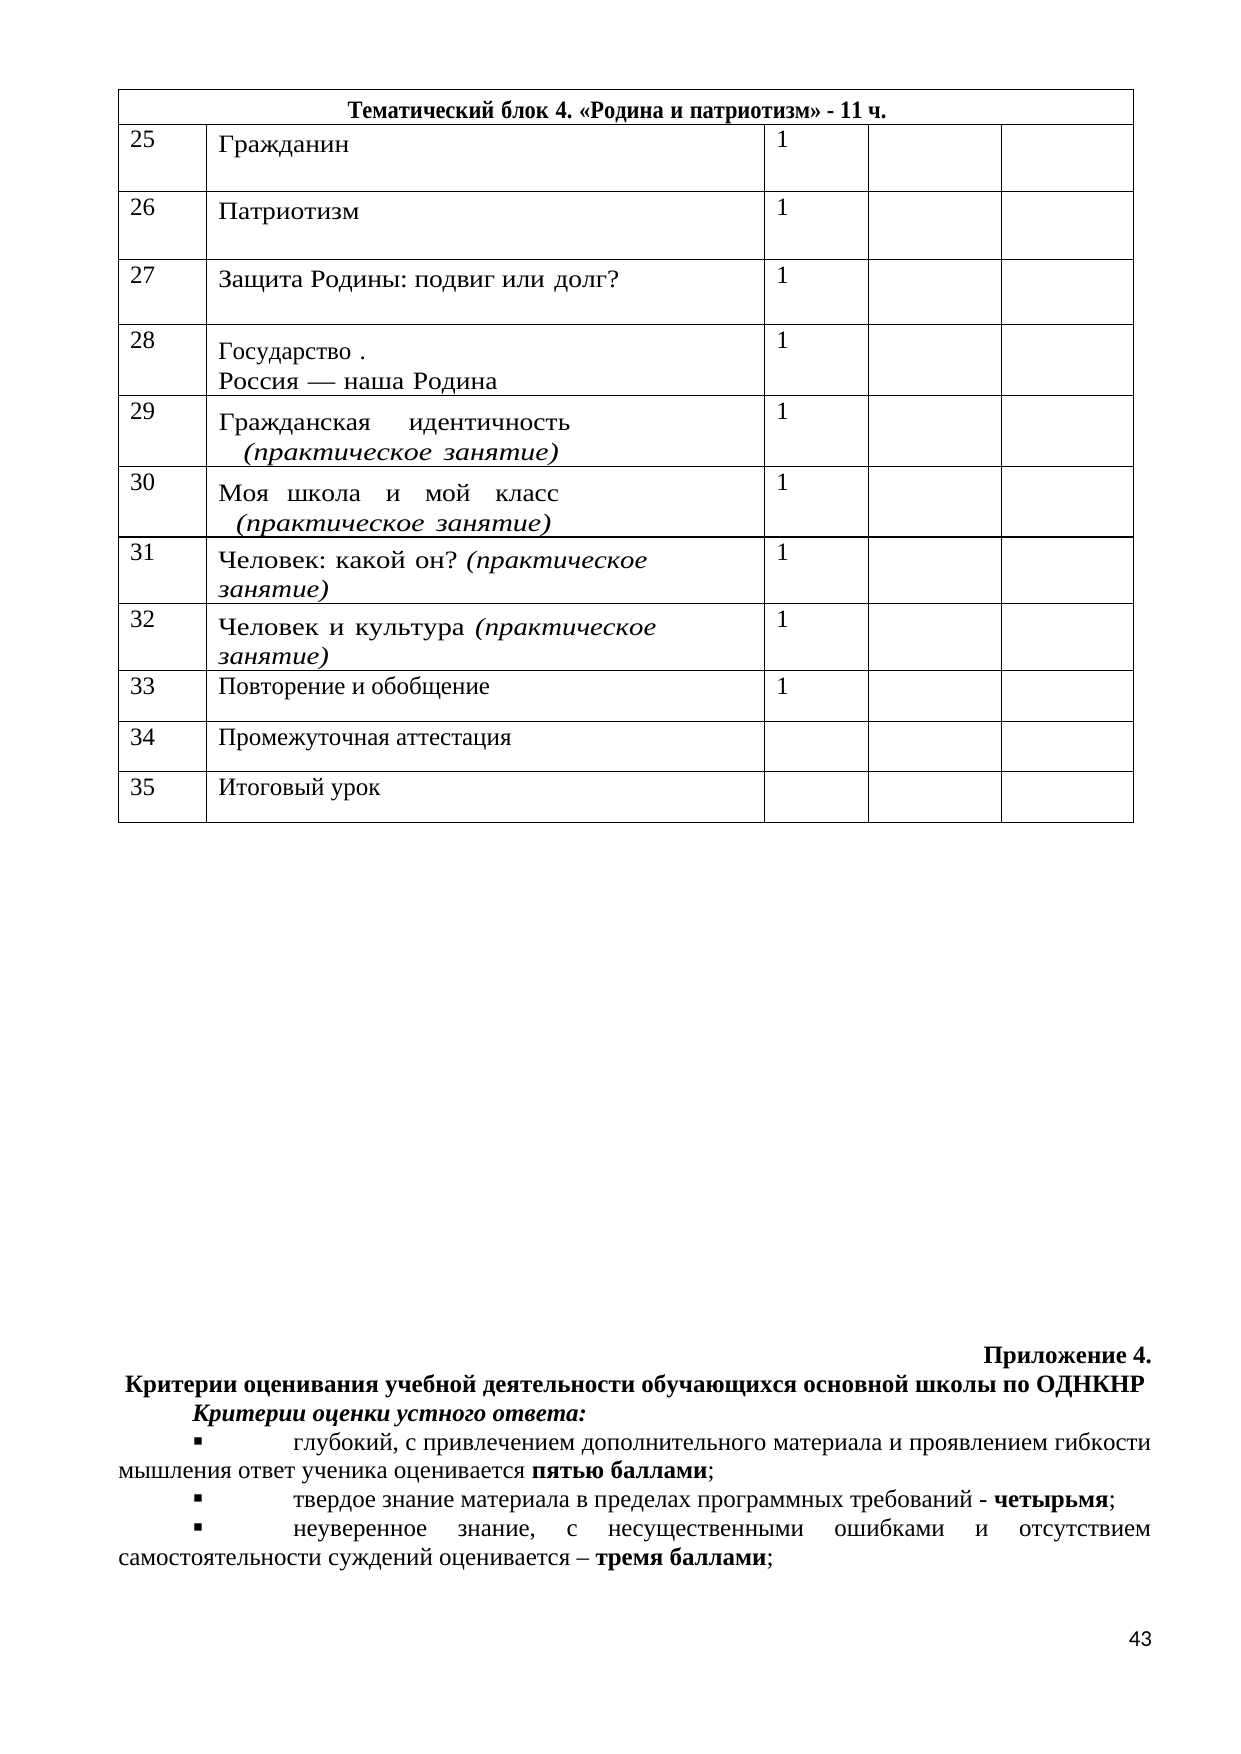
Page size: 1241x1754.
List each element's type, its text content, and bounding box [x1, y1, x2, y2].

table_cell 35 [119, 772, 206, 822]
table_cell [1002, 260, 1133, 324]
table_cell Повторение и обобщение [207, 671, 764, 721]
table_cell Человек: какой он? (практическое занятие) [207, 538, 764, 603]
table_cell [1002, 192, 1133, 259]
table_cell [869, 125, 1001, 191]
table_cell 1 [765, 325, 868, 395]
table_cell [1002, 604, 1133, 670]
table_cell Гражданин [207, 125, 764, 191]
table_cell Защита Родины: подвиг или долг? [207, 260, 764, 324]
list твердое знание материала в пределах программных требований - четырьмя; [118, 1484, 1152, 1513]
table_cell 31 [119, 538, 206, 603]
table_cell [1002, 722, 1133, 771]
table_cell Человек и культура (практическое занятие) [207, 604, 764, 670]
table_cell Гражданская идентичность (практическое занятие) [207, 396, 764, 466]
list неуверенное знание, с несущественными ошибками и отсутствием самостоятельности суждений оценивается – тремя баллами; [118, 1513, 1152, 1570]
table_cell [869, 538, 1001, 603]
table_cell Моя школа и мой класс (практическое занятие) [207, 467, 764, 536]
table_cell [1002, 671, 1133, 721]
table_cell 33 [119, 671, 206, 721]
table_cell [869, 396, 1001, 466]
table_cell 34 [119, 722, 206, 771]
table_cell [765, 722, 868, 771]
table_cell 32 [119, 604, 206, 670]
table_cell [1002, 125, 1133, 191]
table_cell [1002, 396, 1133, 466]
list глубокий, с привлечением дополнительного материала и проявлением гибкости мышления ответ ученика оценивается пятью баллами; [118, 1427, 1152, 1484]
table_cell [869, 722, 1001, 771]
table_cell Промежуточная аттестация [207, 722, 764, 771]
table_cell 1 [765, 467, 868, 536]
table_cell Итоговый урок [207, 772, 764, 822]
table_cell 29 [119, 396, 206, 466]
table_cell [869, 772, 1001, 822]
table_cell 1 [765, 538, 868, 603]
table_cell [1002, 772, 1133, 822]
table_cell 28 [119, 325, 206, 395]
table_cell 30 [119, 467, 206, 536]
table_cell 26 [119, 192, 206, 259]
table_cell [1002, 467, 1133, 536]
table_cell 1 [765, 125, 868, 191]
table_cell 25 [119, 125, 206, 191]
table_cell 1 [765, 396, 868, 466]
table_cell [119, 90, 1133, 123]
table_cell [869, 671, 1001, 721]
table_cell [869, 192, 1001, 259]
table_cell Патриотизм [207, 192, 764, 259]
table_cell [1002, 538, 1133, 603]
table_cell [869, 260, 1001, 324]
table_cell [869, 604, 1001, 670]
table_cell 27 [119, 260, 206, 324]
table_cell 1 [765, 192, 868, 259]
table_cell 1 [765, 671, 868, 721]
table_cell 1 [765, 260, 868, 324]
text Критерии оценивания учебной деятельности обучающихся основной школы по ОДНКНР [118, 1369, 1152, 1398]
text Критерии оценки устного ответа: [118, 1398, 1152, 1427]
table_cell [869, 325, 1001, 395]
table_cell [1002, 325, 1133, 395]
table_cell Государство . Россия — наша Родина [207, 325, 764, 395]
table_cell 1 [765, 604, 868, 670]
table_cell [765, 772, 868, 822]
text Приложение 4. [118, 1340, 1152, 1369]
table_cell [869, 467, 1001, 536]
